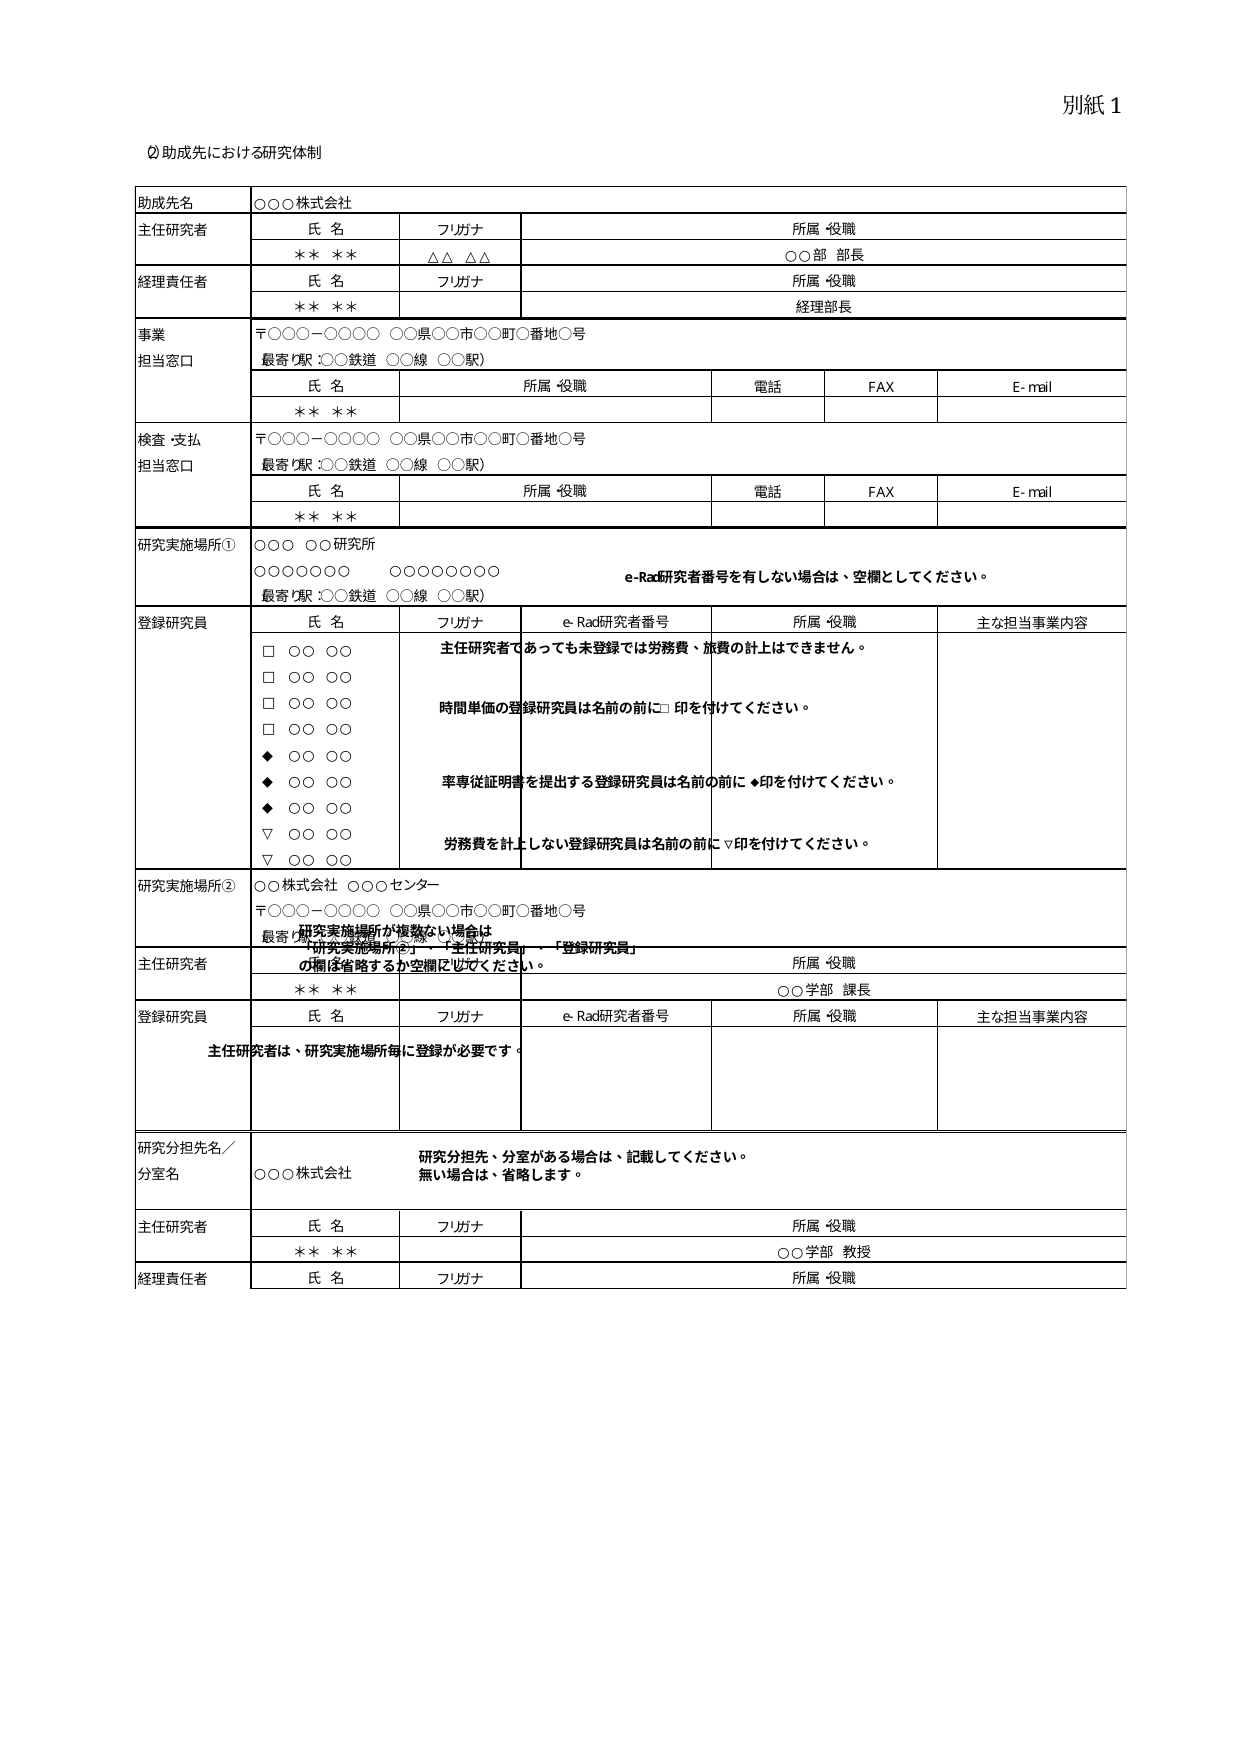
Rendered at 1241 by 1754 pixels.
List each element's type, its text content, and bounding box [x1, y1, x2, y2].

text 別紙1 [118, 89, 1122, 120]
